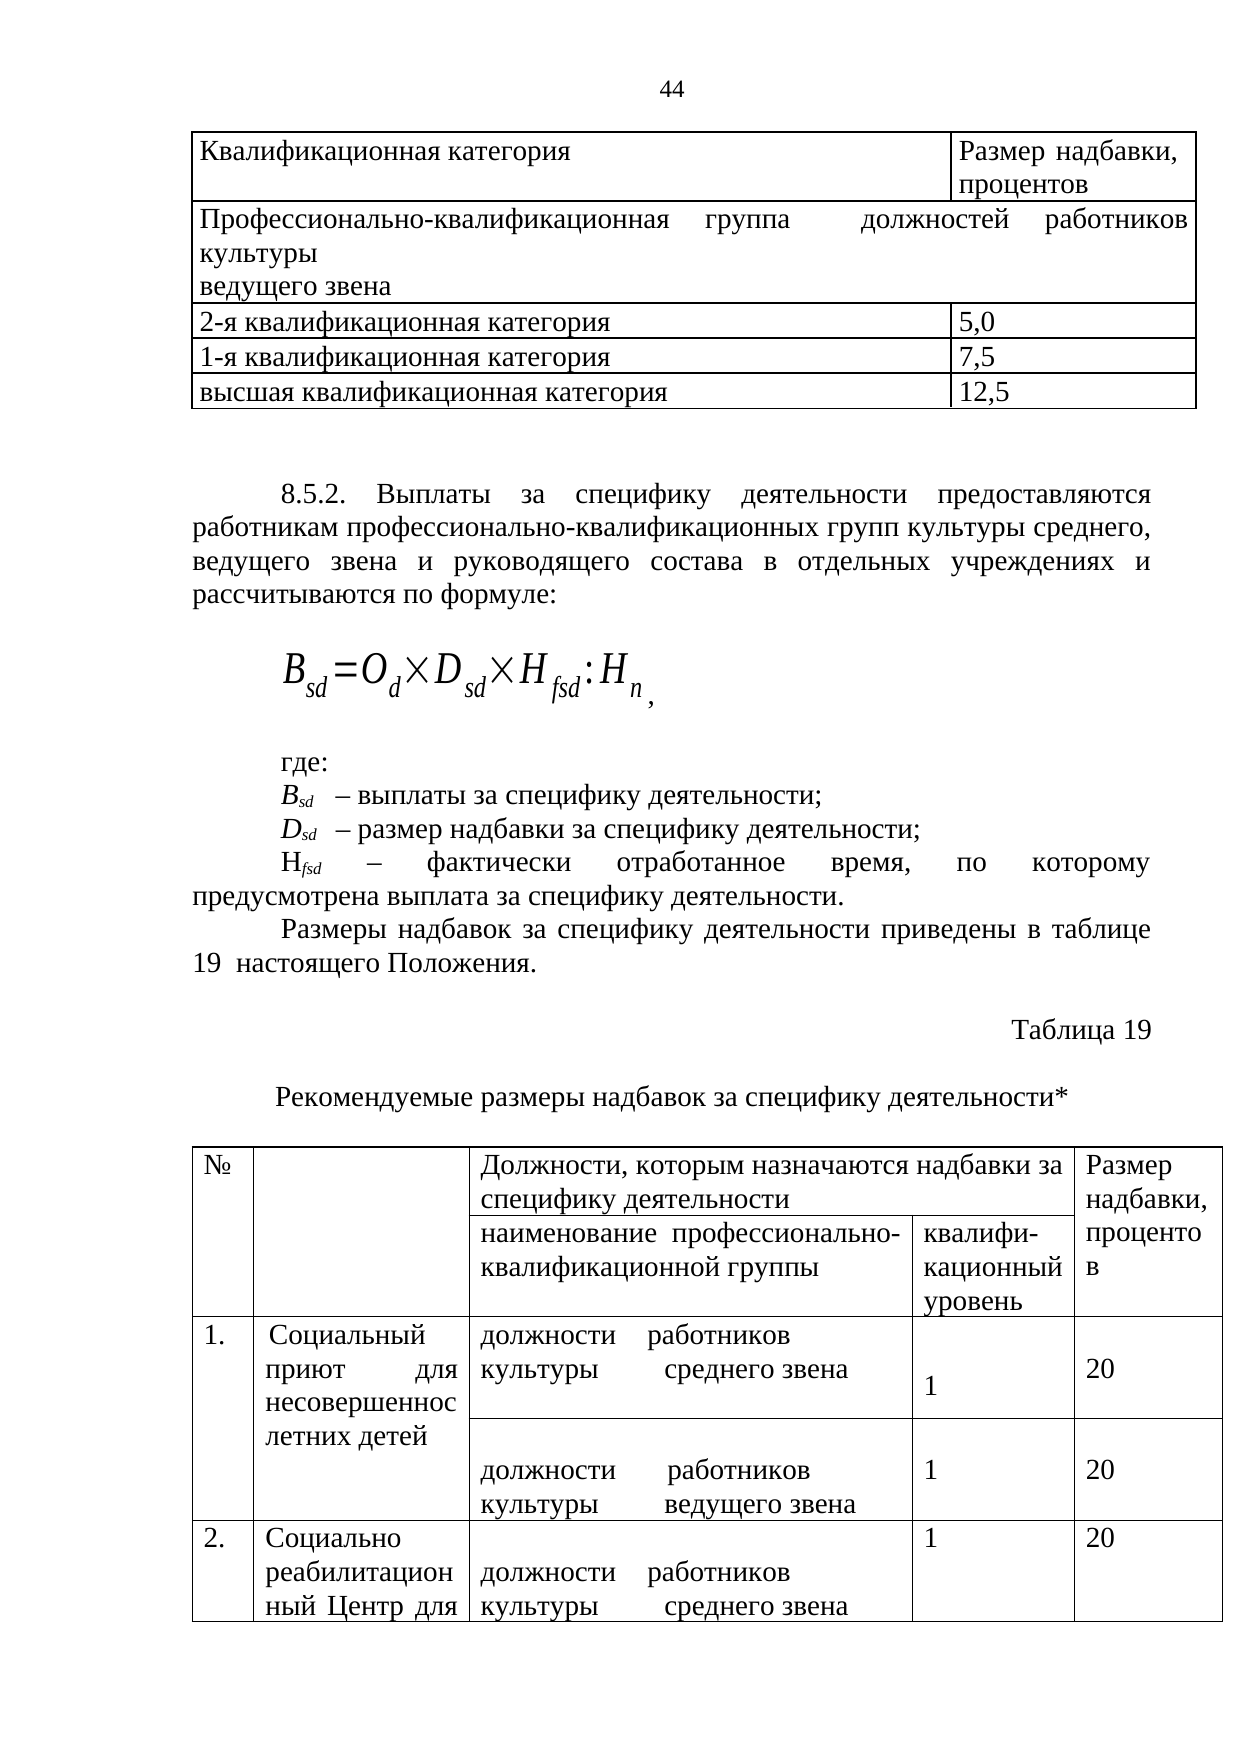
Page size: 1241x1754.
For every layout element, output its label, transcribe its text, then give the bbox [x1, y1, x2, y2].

table_cell 20 [1075, 1317, 1222, 1418]
table_cell 7,5 [952, 339, 1195, 372]
text Таблица 19 [192, 1012, 1152, 1046]
table_header Размер надбавки, процентов [1075, 1148, 1222, 1316]
table_cell Социально реабилитационный Центр для несовершенолетних [254, 1521, 469, 1621]
table_header Должности, которым назначаются надбавки за специфику деятельности [470, 1148, 1074, 1214]
text Dsd – размер надбавки за специфику деятельности; [192, 811, 1152, 844]
table_header Квалификационная категория [193, 133, 950, 200]
table_cell 20 [1075, 1521, 1222, 1621]
table_cell Социальный приют для несовершеннослетних детей [254, 1317, 469, 1519]
text , [192, 644, 1152, 710]
text 8.5.2. Выплаты за специфику деятельности предоставляются работникам профессионально-квалификационных групп культуры среднего, ведущего звена и руководящего состава в отдельных учреждениях и рассчитываются по формуле: [192, 476, 1152, 610]
text Рекомендуемые размеры надбавок за специфику деятельности* [192, 1079, 1152, 1113]
text Размеры надбавок за специфику деятельности приведены в таблице 19 настоящего Положения. [192, 912, 1152, 979]
table_cell высшая квалификационная категория [193, 374, 950, 407]
table_cell должности работников культуры среднего звена [470, 1317, 912, 1418]
table_cell квалификационный уровень [913, 1216, 1074, 1316]
table_cell 2. [193, 1521, 253, 1621]
table_cell 1 [913, 1419, 1074, 1519]
table_cell 1 [913, 1317, 1074, 1418]
table_cell 1-я квалификационная категория [193, 339, 950, 372]
table_cell Профессионально-квалификационная группа должностей работников культуры ведущего звена [193, 202, 1195, 302]
table_header № [193, 1148, 253, 1316]
table_cell 1 [913, 1521, 1074, 1621]
table_cell наименование профессионально-квалификационной группы [470, 1216, 912, 1316]
table_cell 20 [1075, 1419, 1222, 1519]
table_cell 12,5 [952, 374, 1195, 407]
table_cell 2-я квалификационная категория [193, 304, 950, 337]
table_cell 5,0 [952, 304, 1195, 337]
table_cell должности работников культуры ведущего звена [470, 1419, 912, 1519]
text где: [192, 744, 1152, 777]
table_header Размер надбавки, процентов [952, 133, 1195, 200]
table_cell 1. [193, 1317, 253, 1519]
text Hfsd – фактически отработанное время, по которому предусмотрена выплата за специфику деятельности. [192, 844, 1152, 912]
table_cell должности работников культуры среднего звена [470, 1521, 912, 1621]
table_header [254, 1148, 469, 1316]
text Bsd – выплаты за специфику деятельности; [192, 777, 1152, 811]
